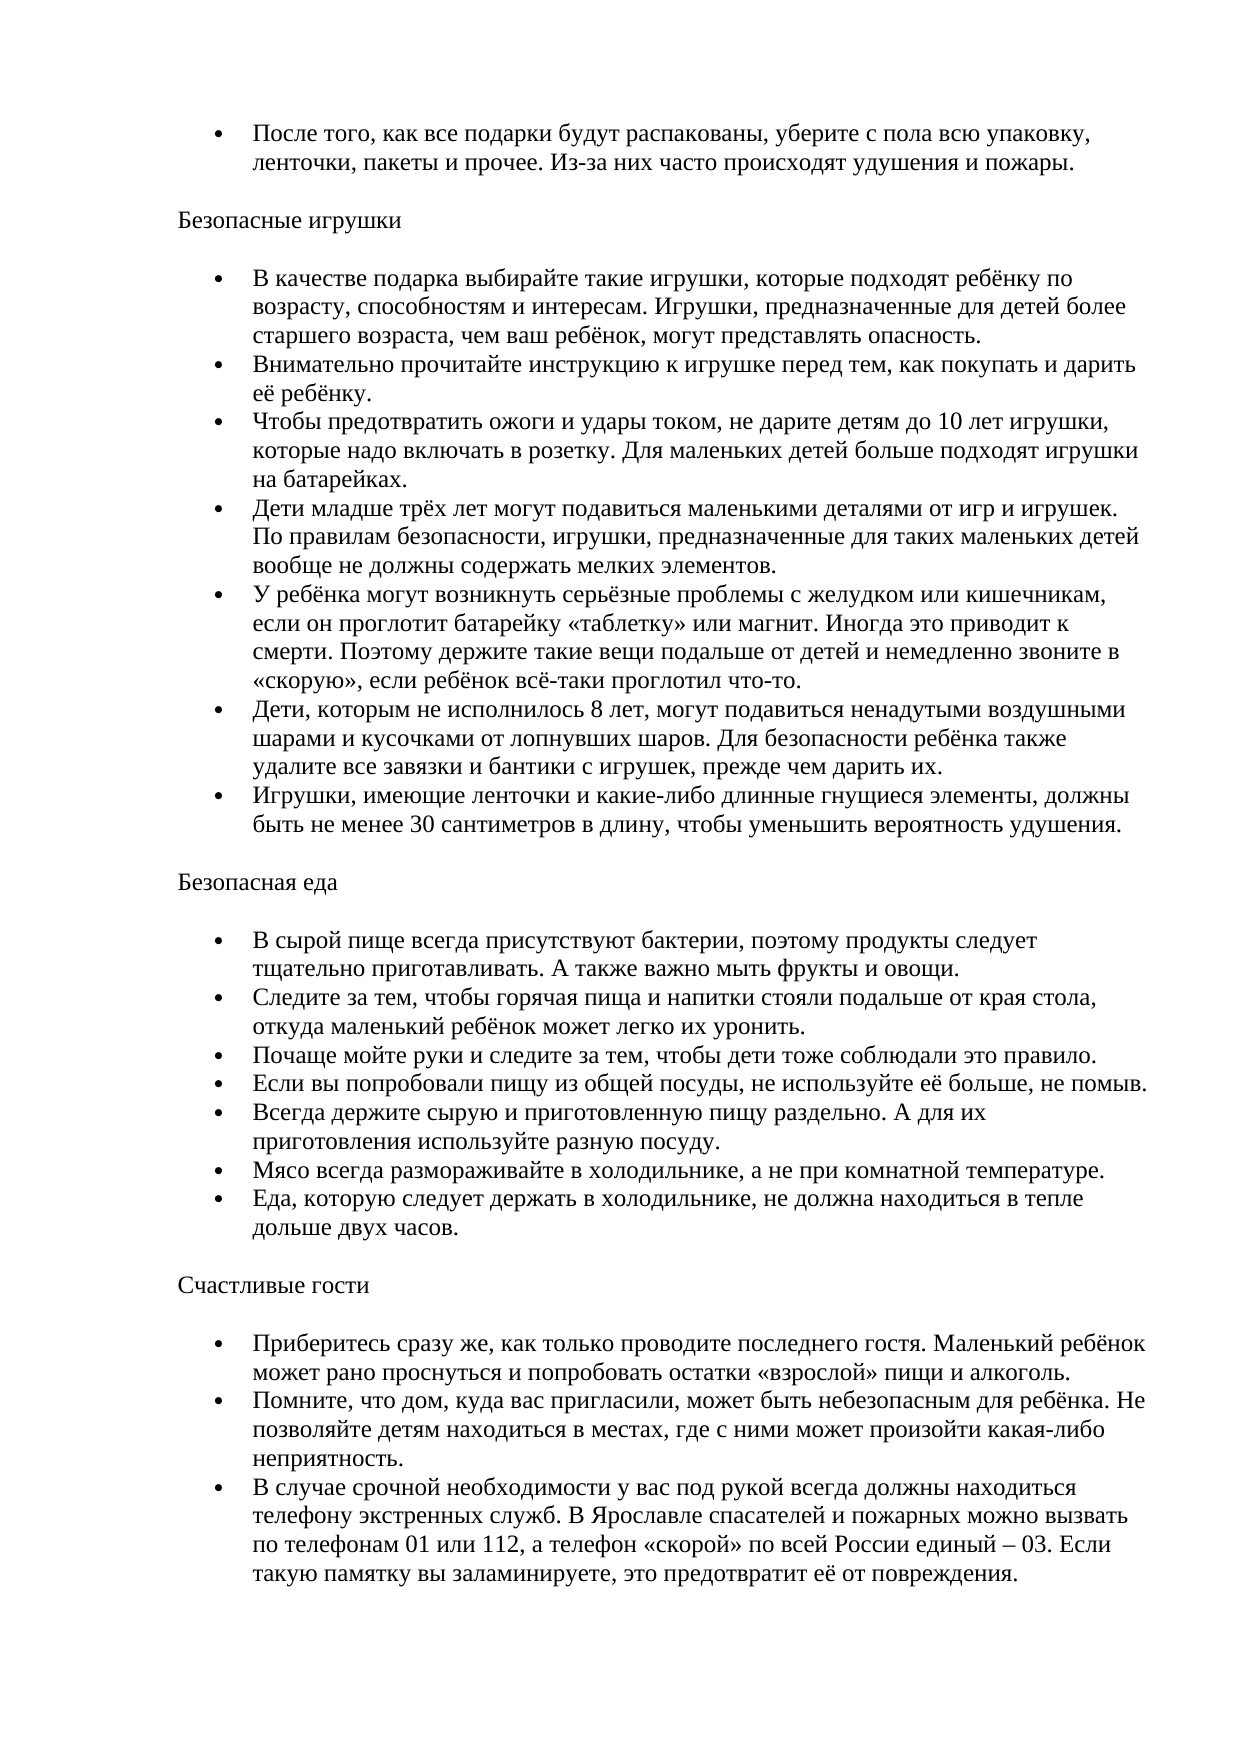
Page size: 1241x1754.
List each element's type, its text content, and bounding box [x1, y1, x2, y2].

list Мясо всегда размораживайте в холодильнике, а не при комнатной температуре. [215, 1155, 1152, 1183]
list После того, как все подарки будут распакованы, уберите с пола всю упаковку, ленточки, пакеты и прочее. Из-за них часто происходят удушения и пожары. [215, 118, 1152, 176]
text Безопасная еда [177, 867, 1152, 896]
list Еда, которую следует держать в холодильнике, не должна находиться в тепле дольше двух часов. [215, 1183, 1152, 1241]
list В качестве подарка выбирайте такие игрушки, которые подходят ребёнку по возрасту, способностям и интересам. Игрушки, предназначенные для детей более старшего возраста, чем ваш ребёнок, могут представлять опасность. [215, 263, 1152, 349]
text Безопасные игрушки [177, 205, 1152, 233]
list Следите за тем, чтобы горячая пища и напитки стояли подальше от края стола, откуда маленький ребёнок может легко их уронить. [215, 982, 1152, 1040]
list Приберитесь сразу же, как только проводите последнего гостя. Маленький ребёнок может рано проснуться и попробовать остатки «взрослой» пищи и алкоголь. [215, 1328, 1152, 1386]
list У ребёнка могут возникнуть серьёзные проблемы с желудком или кишечникам, если он проглотит батарейку «таблетку» или магнит. Иногда это приводит к смерти. Поэтому держите такие вещи подальше от детей и немедленно звоните в «скорую», если ребёнок всё-таки проглотил что-то. [215, 579, 1152, 694]
list В сырой пище всегда присутствуют бактерии, поэтому продукты следует тщательно приготавливать. А также важно мыть фрукты и овощи. [215, 925, 1152, 982]
list Дети, которым не исполнилось 8 лет, могут подавиться ненадутыми воздушными шарами и кусочками от лопнувших шаров. Для безопасности ребёнка также удалите все завязки и бантики с игрушек, прежде чем дарить их. [215, 694, 1152, 780]
text Счастливые гости [177, 1270, 1152, 1299]
list Помните, что дом, куда вас пригласили, может быть небезопасным для ребёнка. Не позволяйте детям находиться в местах, где с ними может произойти какая-либо неприятность. [215, 1386, 1152, 1472]
list Внимательно прочитайте инструкцию к игрушке перед тем, как покупать и дарить её ребёнку. [215, 349, 1152, 406]
list Почаще мойте руки и следите за тем, чтобы дети тоже соблюдали это правило. [215, 1040, 1152, 1068]
list Дети младше трёх лет могут подавиться маленькими деталями от игр и игрушек. По правилам безопасности, игрушки, предназначенные для таких маленьких детей вообще не должны содержать мелких элементов. [215, 493, 1152, 579]
list Чтобы предотвратить ожоги и удары током, не дарите детям до 10 лет игрушки, которые надо включать в розетку. Для маленьких детей больше подходят игрушки на батарейках. [215, 406, 1152, 493]
list Игрушки, имеющие ленточки и какие-либо длинные гнущиеся элементы, должны быть не менее 30 сантиметров в длину, чтобы уменьшить вероятность удушения. [215, 780, 1152, 838]
list Если вы попробовали пищу из общей посуды, не используйте её больше, не помыв. [215, 1068, 1152, 1097]
list В случае срочной необходимости у вас под рукой всегда должны находиться телефону экстренных служб. В Ярославле спасателей и пожарных можно вызвать по телефонам 01 или 112, а телефон «скорой» по всей России единый – 03. Если такую памятку вы заламинируете, это предотвратит её от повреждения. [215, 1472, 1152, 1587]
list Всегда держите сырую и приготовленную пищу раздельно. А для их приготовления используйте разную посуду. [215, 1097, 1152, 1155]
